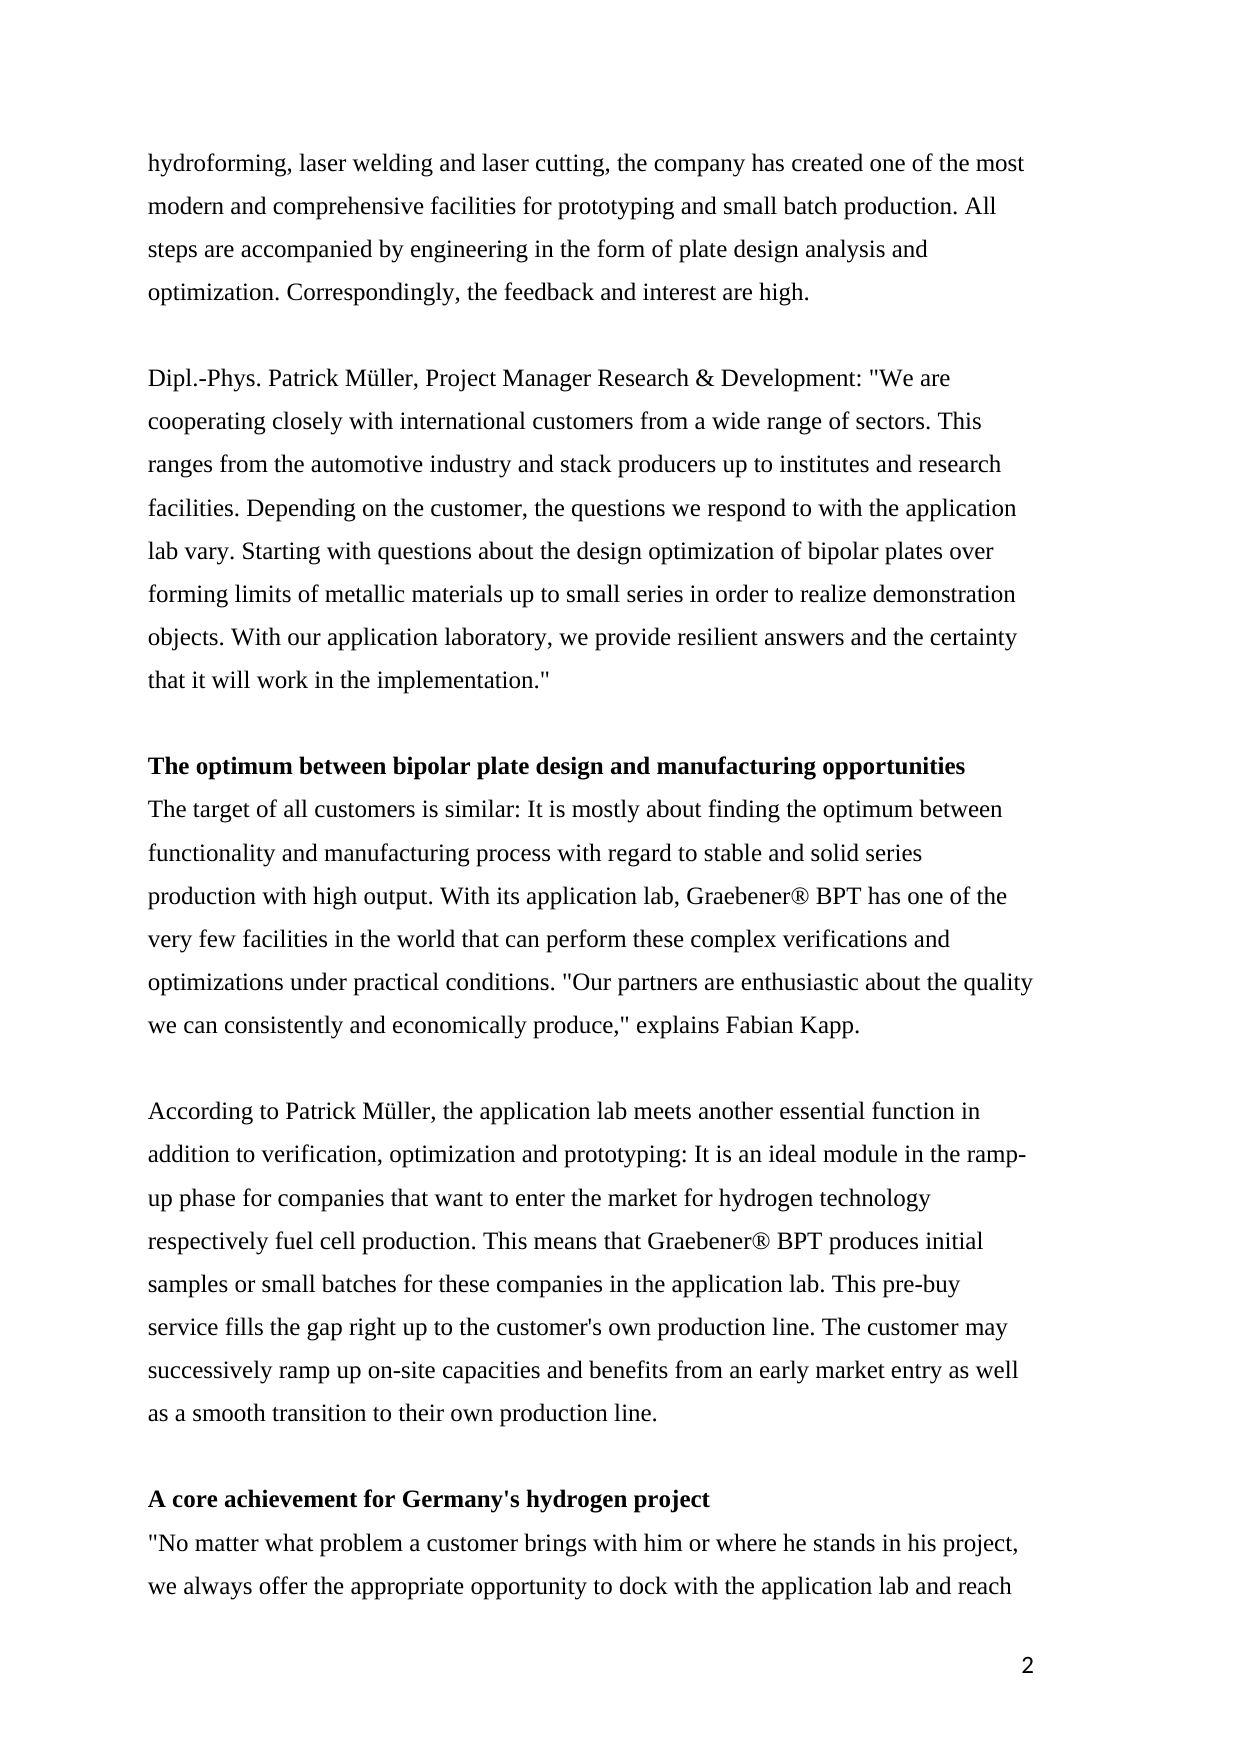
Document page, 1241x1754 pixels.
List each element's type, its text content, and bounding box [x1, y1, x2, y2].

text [148, 1528, 1033, 1599]
text According to Patrick Müller, the application lab meets another essential function in addition to verification, optimization and prototyping: It is an ideal module in the ramp-up phase for companies that want to enter the market for hydrogen technology respectively fuel cell production. This means that Graebener® BPT produces initial samples or small batches for these companies in the application lab. This pre-buy service fills the gap right up to the customer's own production line. The customer may successively ramp up on-site capacities and benefits from an early market entry as well as a smooth transition to their own production line. [148, 1096, 1033, 1427]
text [148, 148, 1033, 306]
text A core achievement for Germany's hydrogen project [148, 1484, 1033, 1513]
text Dipl.-Phys. Patrick Müller, Project Manager Research & Development: "We are cooperating closely with international customers from a wide range of sectors. This ranges from the automotive industry and stack producers up to institutes and research facilities. Depending on the customer, the questions we respond to with the application lab vary. Starting with questions about the design optimization of bipolar plates over forming limits of metallic materials up to small series in order to realize demonstration objects. With our application laboratory, we provide resilient answers and the certainty that it will work in the implementation." [148, 363, 1033, 694]
text The target of all customers is similar: It is mostly about finding the optimum between functionality and manufacturing process with regard to stable and solid series production with high output. With its application lab, Graebener® BPT has one of the very few facilities in the world that can perform these complex verifications and optimizations under practical conditions. "Our partners are enthusiastic about the quality we can consistently and economically produce," explains Fabian Kapp. [148, 794, 1033, 1039]
text The optimum between bipolar plate design and manufacturing opportunities [148, 751, 1033, 780]
